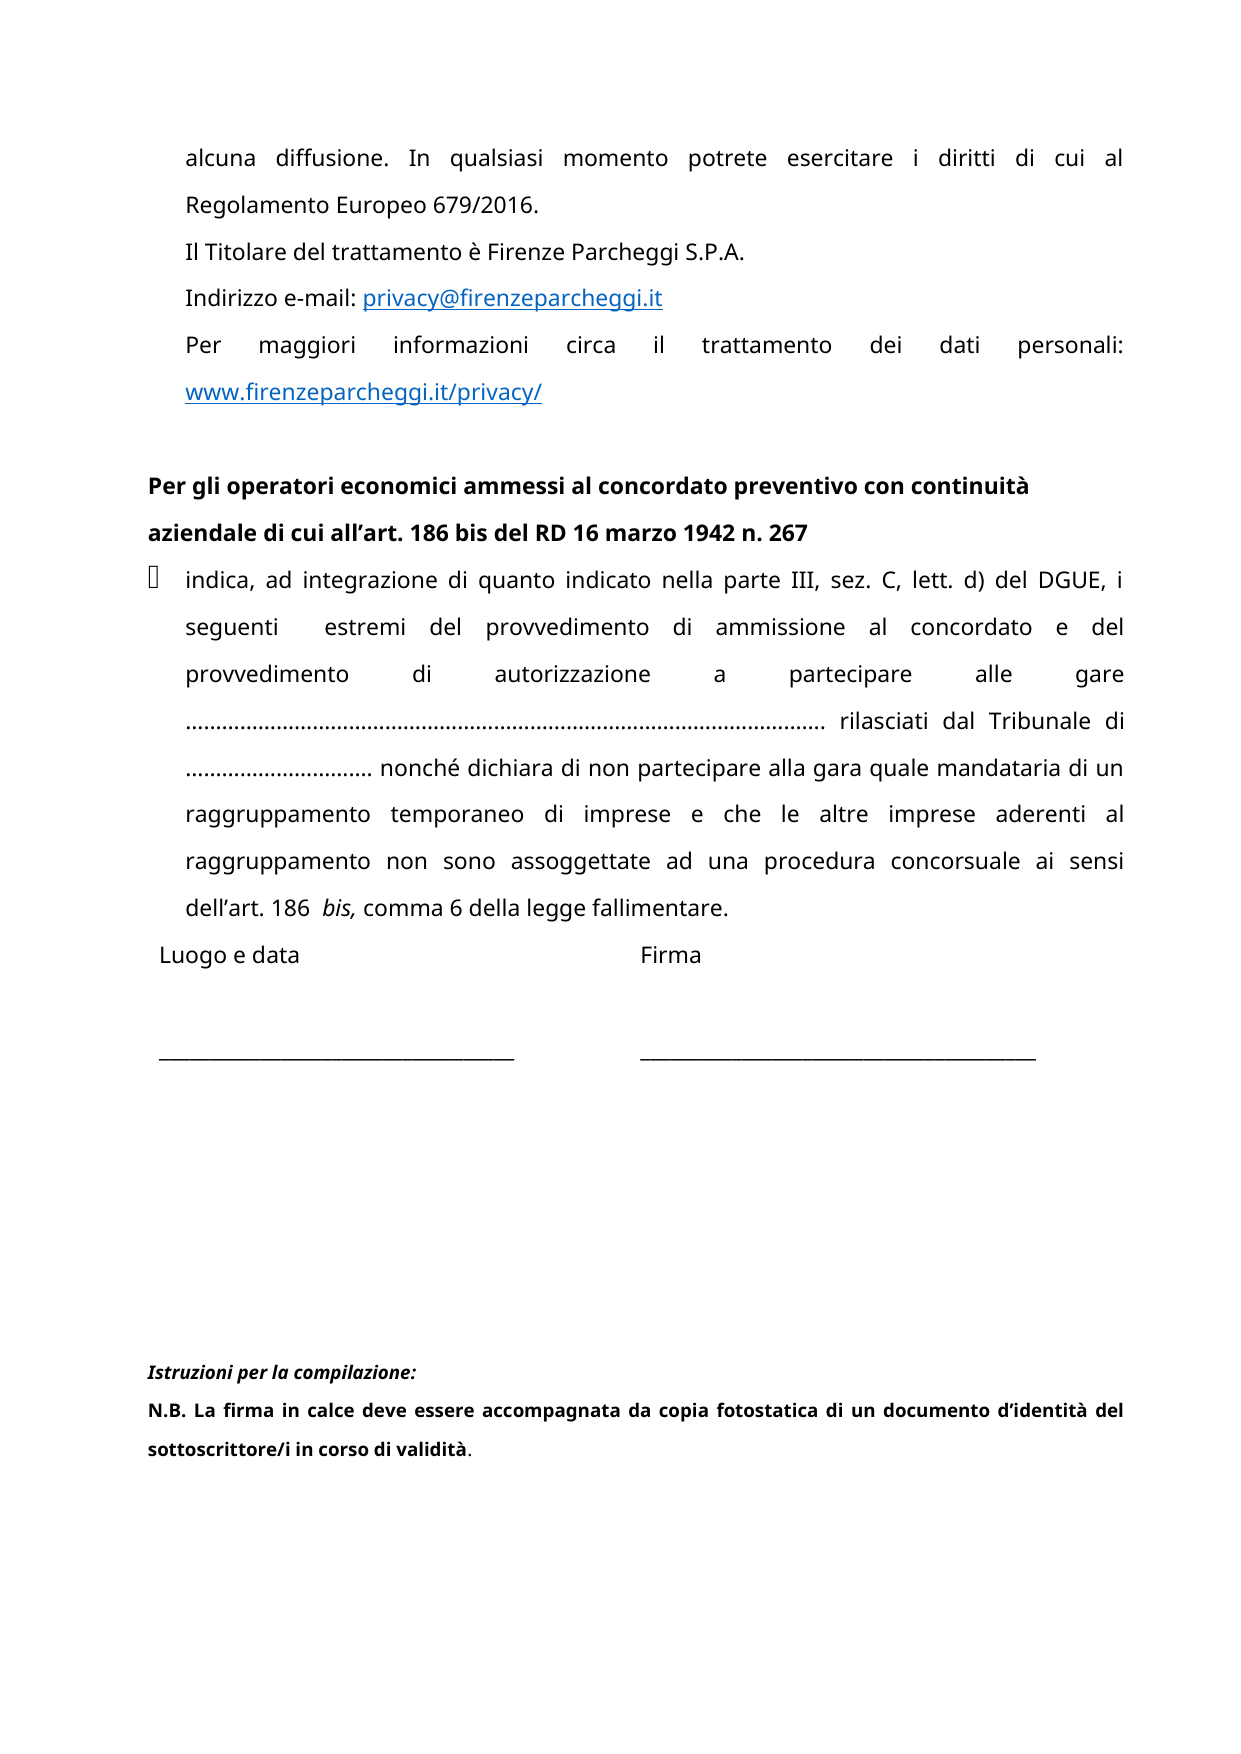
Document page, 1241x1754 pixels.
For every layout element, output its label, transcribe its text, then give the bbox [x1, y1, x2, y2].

list Il Titolare del trattamento è Firenze Parcheggi S.P.A. [185, 236, 1125, 267]
table_header Firma _______________________________________ [629, 939, 1110, 1078]
table_header Luogo e data ___________________________________ [148, 939, 629, 1078]
text Per gli operatori economici ammessi al concordato preventivo con continuità aziendale di cui all’art. 186 bis del RD 16 marzo 1942 n. 267 [148, 470, 1125, 548]
text Istruzioni per la compilazione: [148, 1359, 1125, 1385]
list Indirizzo e-mail: privacy@firenzeparcheggi.it [185, 282, 1125, 314]
list indica, ad integrazione di quanto indicato nella parte III, sez. C, lett. d) del DGUE, i seguenti estremi del provvedimento di ammissione al concordato e del provvedimento di autorizzazione a partecipare alle gare ……………………………………………………………………………………………. rilasciati dal Tribunale di …………………………. nonché dichiara di non partecipare alla gara quale mandataria di un raggruppamento temporaneo di imprese e che le altre imprese aderenti al raggruppamento non sono assoggettate ad una procedura concorsuale ai sensi dell’art. 186 bis, comma 6 della legge fallimentare. [148, 564, 1125, 923]
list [148, 142, 1125, 220]
text N.B. La firma in calce deve essere accompagnata da copia fotostatica di un documento d’identità del sottoscrittore/i in corso di validità. [148, 1398, 1125, 1462]
list Per maggiori informazioni circa il trattamento dei dati personali: www.firenzeparcheggi.it/privacy/ [185, 329, 1125, 407]
